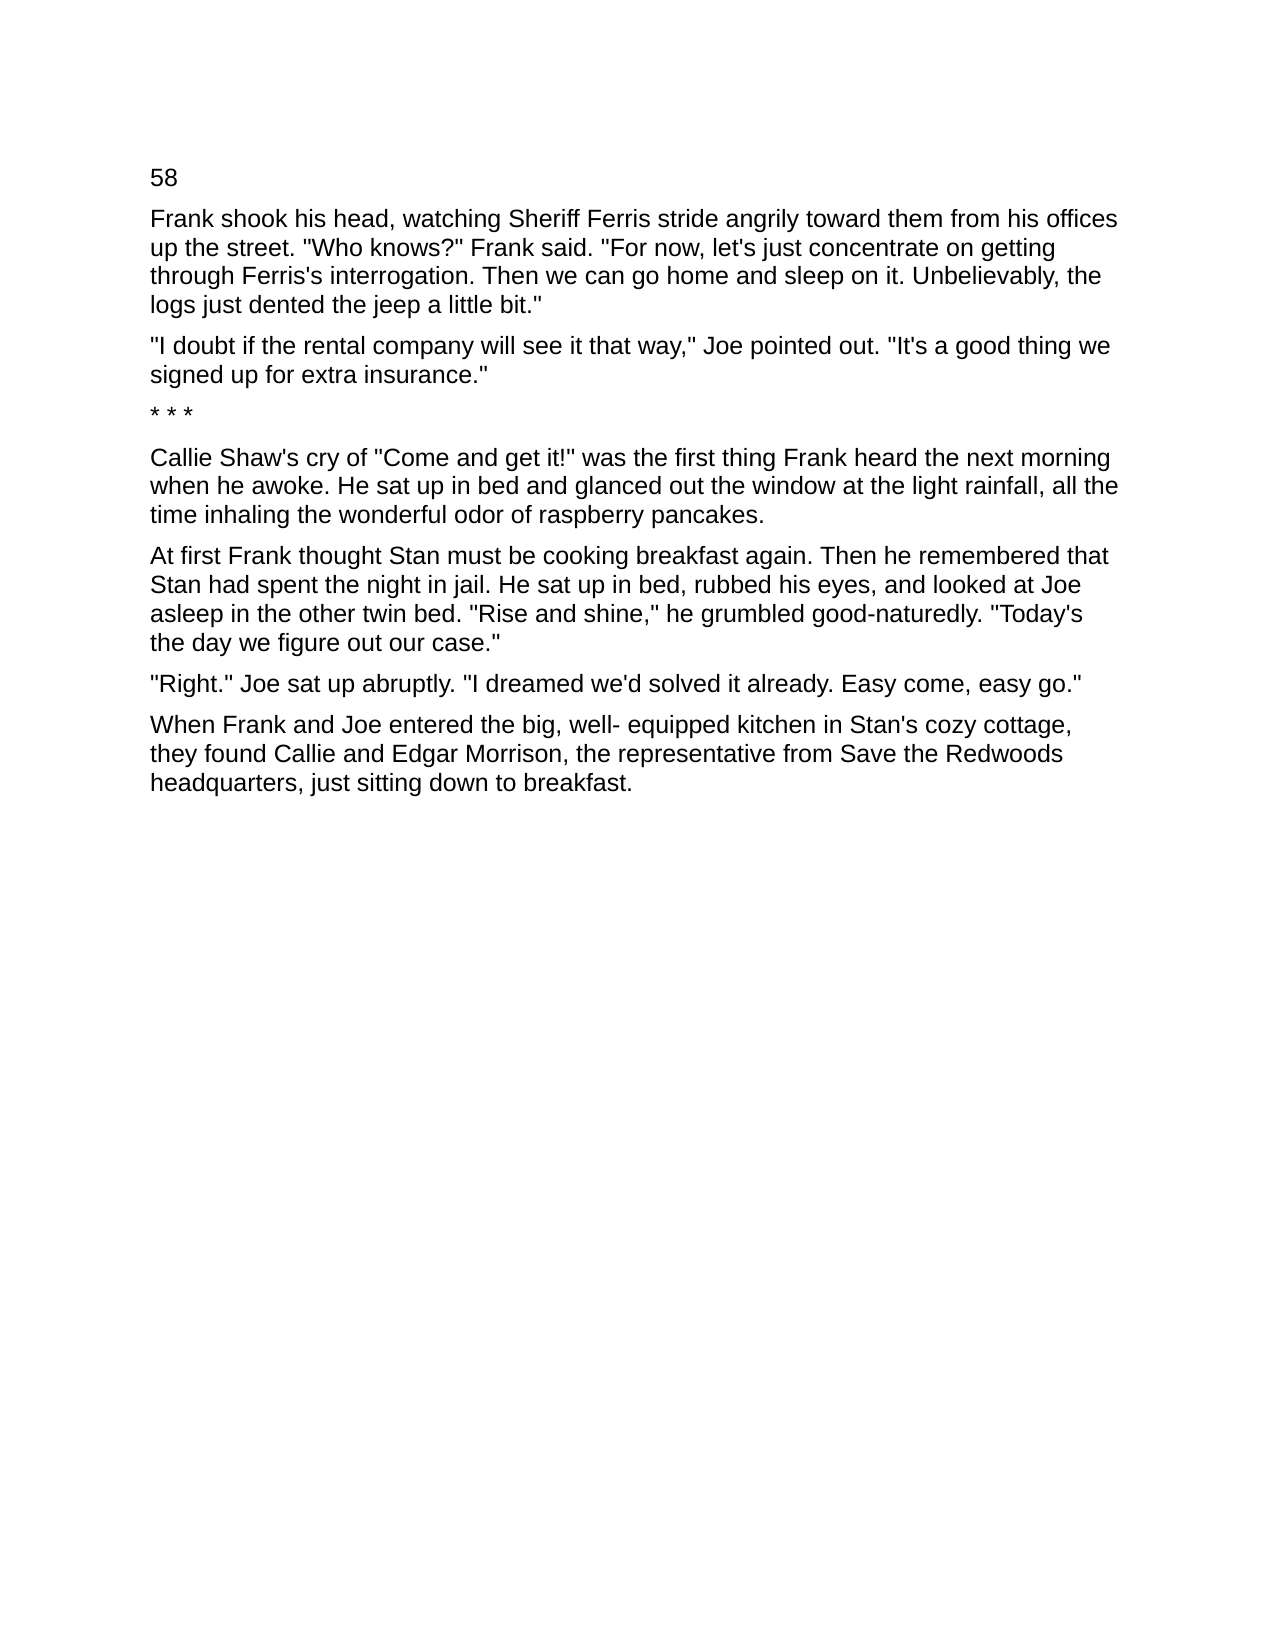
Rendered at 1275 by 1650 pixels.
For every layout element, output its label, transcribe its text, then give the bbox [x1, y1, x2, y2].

text 58 [150, 162, 1125, 191]
text Frank shook his head, watching Sheriff Ferris stride angrily toward them from his offices up the street. "Who knows?" Frank said. "For now, let's just concentrate on getting through Ferris's interrogation. Then we can go home and sleep on it. Unbelievably, the logs just dented the jeep a little bit." [150, 204, 1125, 319]
text At first Frank thought Stan must be cooking breakfast again. Then he remembered that Stan had spent the night in jail. He sat up in bed, rubbed his eyes, and looked at Joe asleep in the other twin bed. "Rise and shine," he grumbled good-naturedly. "Today's the day we figure out our case." [150, 541, 1125, 656]
text When Frank and Joe entered the big, well- equipped kitchen in Stan's cozy cottage, they found Callie and Edgar Morrison, the representative from Save the Redwoods headquarters, just sitting down to breakfast. [150, 710, 1125, 796]
text "I doubt if the rental company will see it that way," Joe pointed out. "It's a good thing we signed up for extra insurance." [150, 331, 1125, 389]
text "Right." Joe sat up abruptly. "I dreamed we'd solved it already. Easy come, easy go." [150, 669, 1125, 697]
text * * * [150, 401, 1125, 430]
text Callie Shaw's cry of "Come and get it!" was the first thing Frank heard the next morning when he awoke. He sat up in bed and glanced out the window at the light rainfall, all the time inhaling the wonderful odor of raspberry pancakes. [150, 442, 1125, 529]
